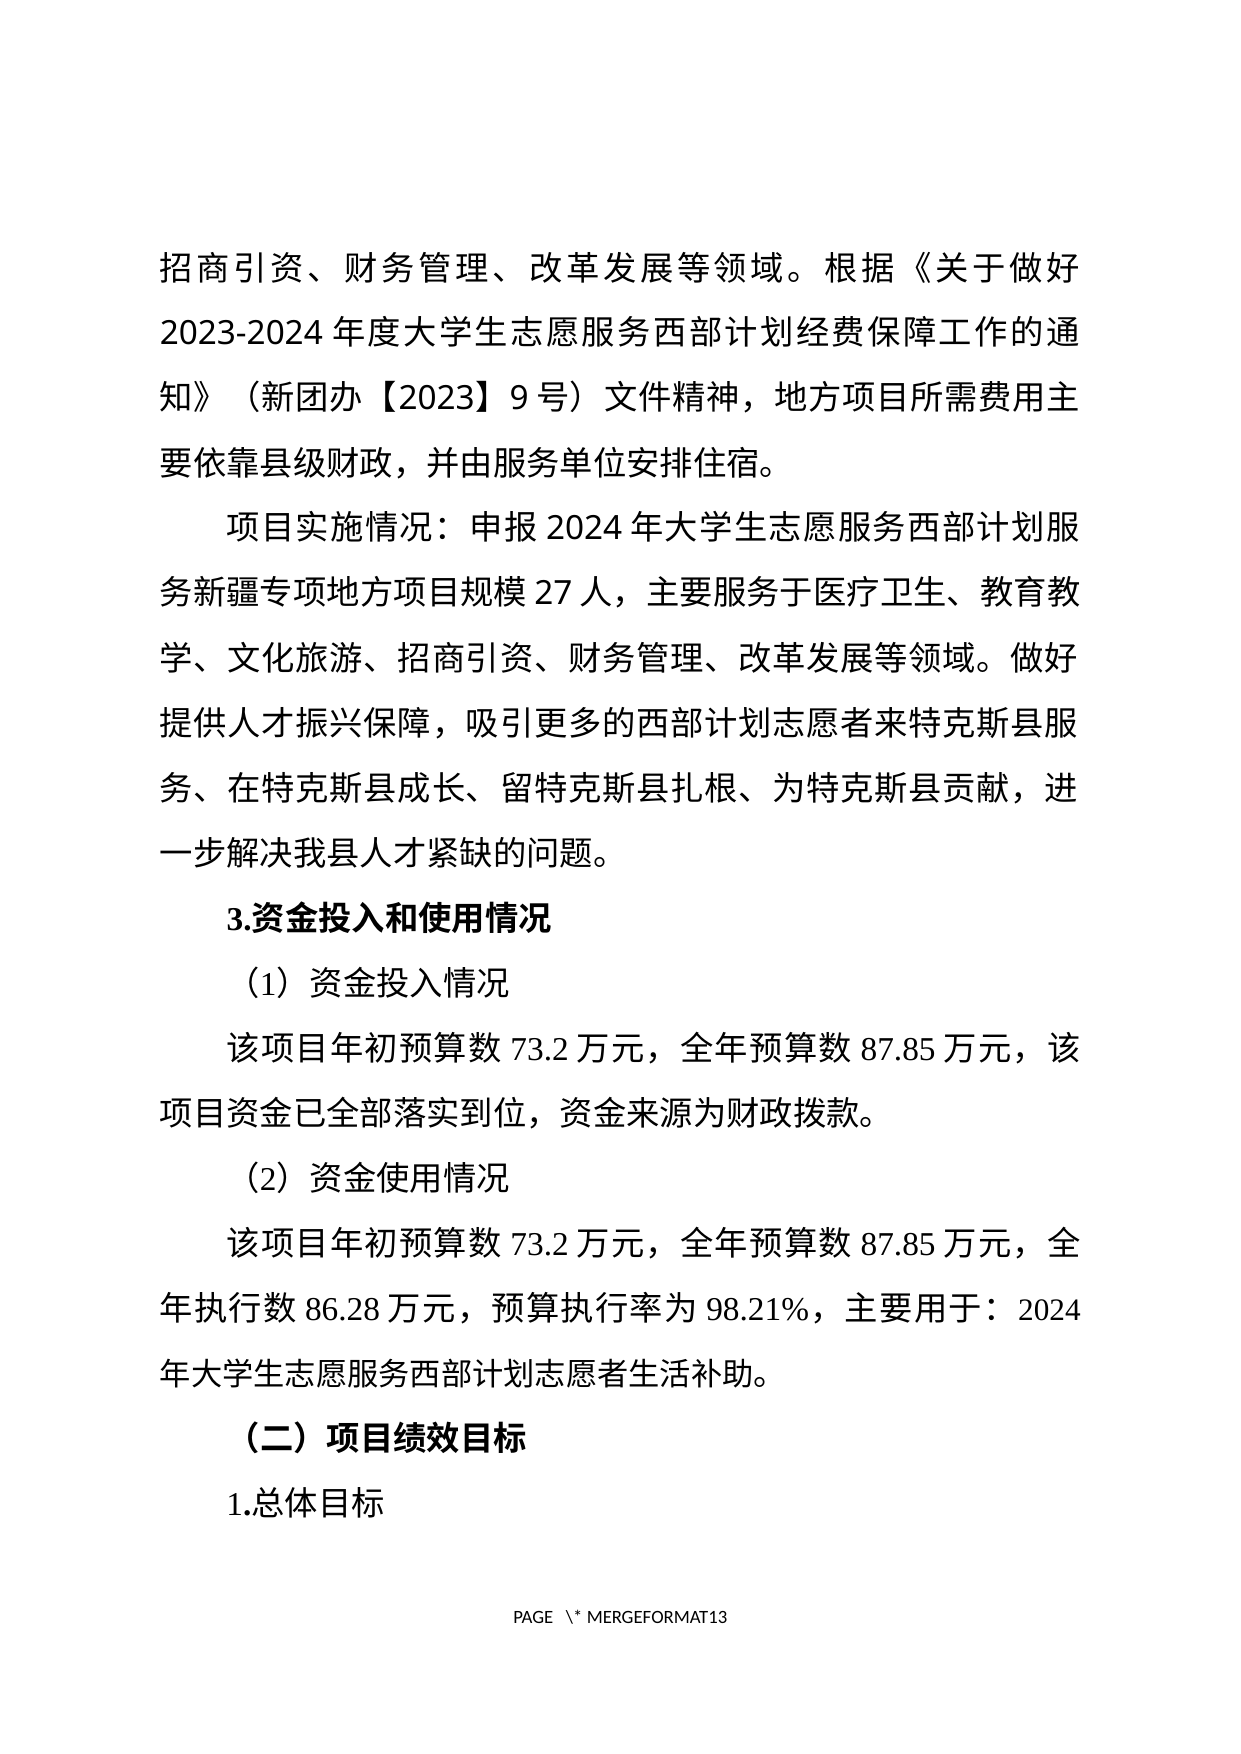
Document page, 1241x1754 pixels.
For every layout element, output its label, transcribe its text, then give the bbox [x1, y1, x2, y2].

text （2）资金使用情况 [159, 1143, 1081, 1208]
text 项目实施情况：申报2024年大学生志愿服务西部计划服务新疆专项地方项目规模27人，主要服务于医疗卫生、教育教学、文化旅游、招商引资、财务管理、改革发展等领域。做好提供人才振兴保障，吸引更多的西部计划志愿者来特克斯县服务、在特克斯县成长、留特克斯县扎根、为特克斯县贡献，进一步解决我县人才紧缺的问题。 [159, 493, 1081, 883]
text 该项目年初预算数73.2万元，全年预算数87.85万元，该项目资金已全部落实到位，资金来源为财政拨款。 [159, 1013, 1081, 1143]
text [159, 233, 1081, 493]
text 3.资金投入和使用情况 [159, 883, 1081, 948]
text 1.总体目标 [159, 1468, 1081, 1533]
text 该项目年初预算数73.2万元，全年预算数87.85万元，全年执行数86.28万元，预算执行率为98.21%，主要用于：2024年大学生志愿服务西部计划志愿者生活补助。 [159, 1208, 1081, 1403]
text （二）项目绩效目标 [159, 1403, 1081, 1468]
text （1）资金投入情况 [159, 948, 1081, 1013]
